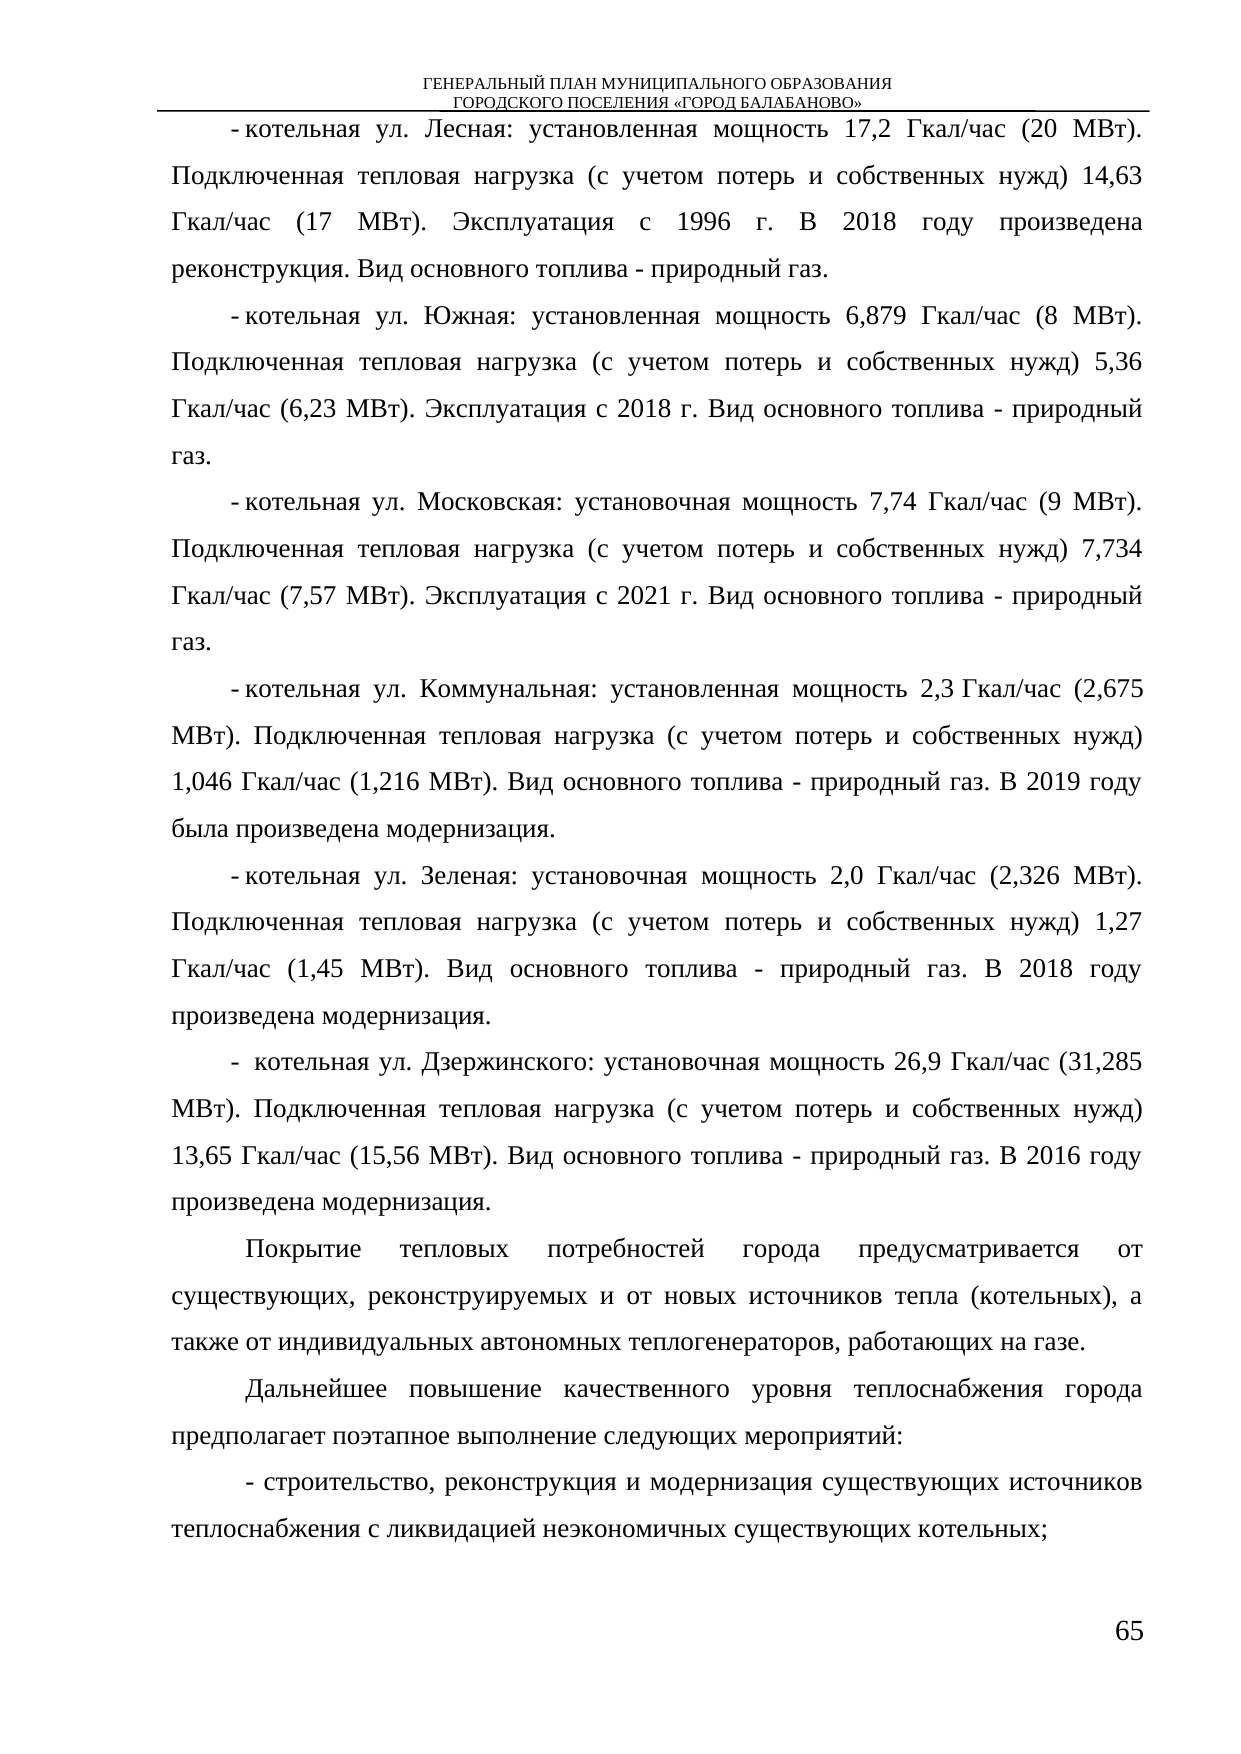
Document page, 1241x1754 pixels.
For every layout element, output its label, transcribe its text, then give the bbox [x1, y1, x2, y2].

list котельная ул. Лесная: установленная мощность 17,2 Гкал/час (20 МВт). Подключенная тепловая нагрузка (с учетом потерь и собственных нужд) 14,63 Гкал/час (17 МВт). Эксплуатация с 1996 г. В 2018 году произведена реконструкция. Вид основного топлива - природный газ. [171, 112, 1144, 283]
list котельная ул. Южная: установленная мощность 6,879 Гкал/час (8 МВт). Подключенная тепловая нагрузка (с учетом потерь и собственных нужд) 5,36 Гкал/час (6,23 МВт). Эксплуатация с 2018 г. Вид основного топлива - природный газ. [171, 299, 1144, 470]
text Дальнейшее повышение качественного уровня теплоснабжения города предполагает поэтапное выполнение следующих мероприятий: [171, 1372, 1144, 1450]
list котельная ул. Дзержинского: установочная мощность 26,9 Гкал/час (31,285 МВт). Подключенная тепловая нагрузка (с учетом потерь и собственных нужд) 13,65 Гкал/час (15,56 МВт). Вид основного топлива - природный газ. В 2016 году произведена модернизация. [171, 1046, 1144, 1217]
list котельная ул. Коммунальная: установленная мощность 2,3 Гкал/час (2,675 МВт). Подключенная тепловая нагрузка (с учетом потерь и собственных нужд) 1,046 Гкал/час (1,216 МВт). Вид основного топлива - природный газ. В 2019 году была произведена модернизация. [171, 672, 1144, 843]
list котельная ул. Зеленая: установочная мощность 2,0 Гкал/час (2,326 МВт). Подключенная тепловая нагрузка (с учетом потерь и собственных нужд) 1,27 Гкал/час (1,45 МВт). Вид основного топлива - природный газ. В 2018 году произведена модернизация. [171, 859, 1144, 1030]
text - строительство, реконструкция и модернизация существующих источников теплоснабжения с ликвидацией неэкономичных существующих котельных; [171, 1466, 1144, 1543]
text Покрытие тепловых потребностей города предусматривается от существующих, реконструируемых и от новых источников тепла (котельных), а также от индивидуальных автономных теплогенераторов, работающих на газе. [171, 1232, 1144, 1357]
list котельная ул. Московская: установочная мощность 7,74 Гкал/час (9 МВт). Подключенная тепловая нагрузка (с учетом потерь и собственных нужд) 7,734 Гкал/час (7,57 МВт). Эксплуатация с 2021 г. Вид основного топлива - природный газ. [171, 486, 1144, 657]
